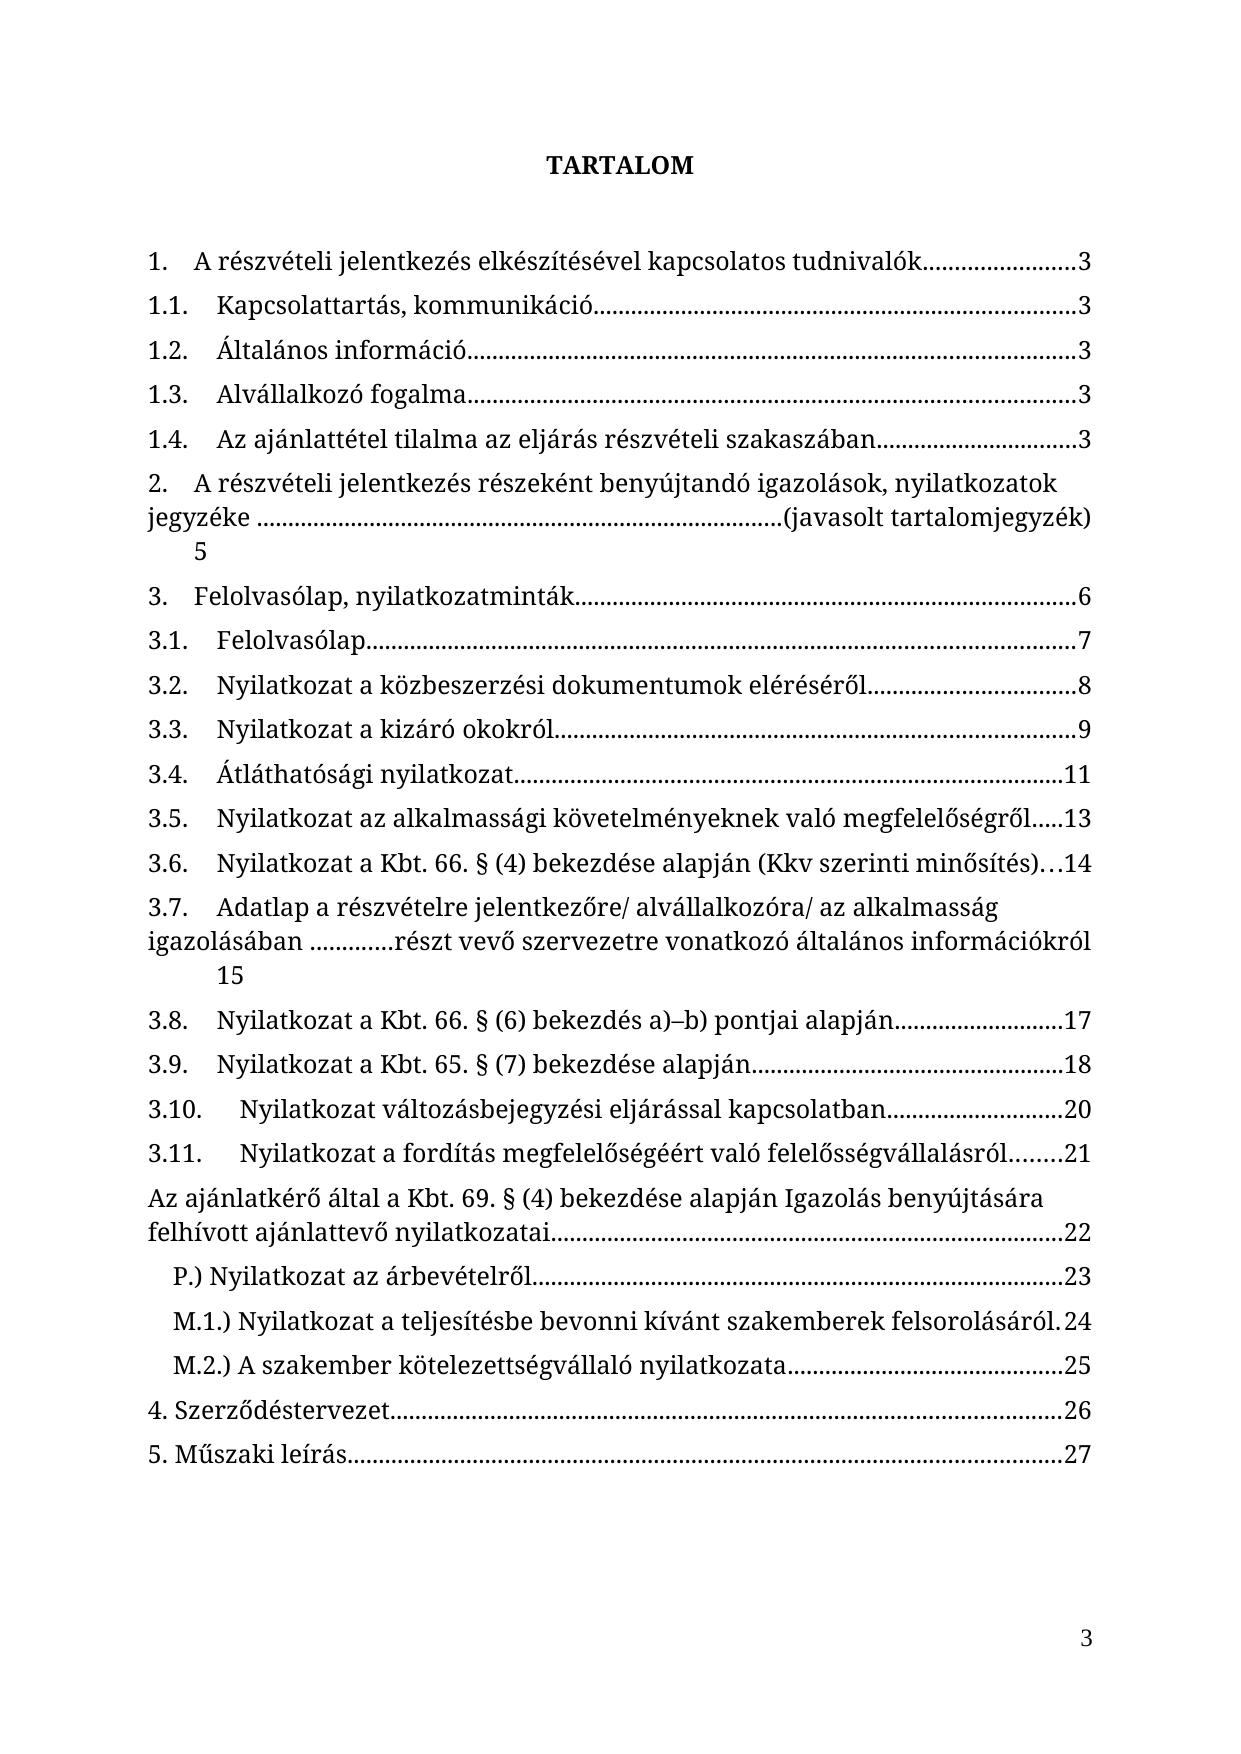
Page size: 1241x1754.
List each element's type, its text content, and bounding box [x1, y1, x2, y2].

text TARTALOM [148, 148, 1093, 182]
